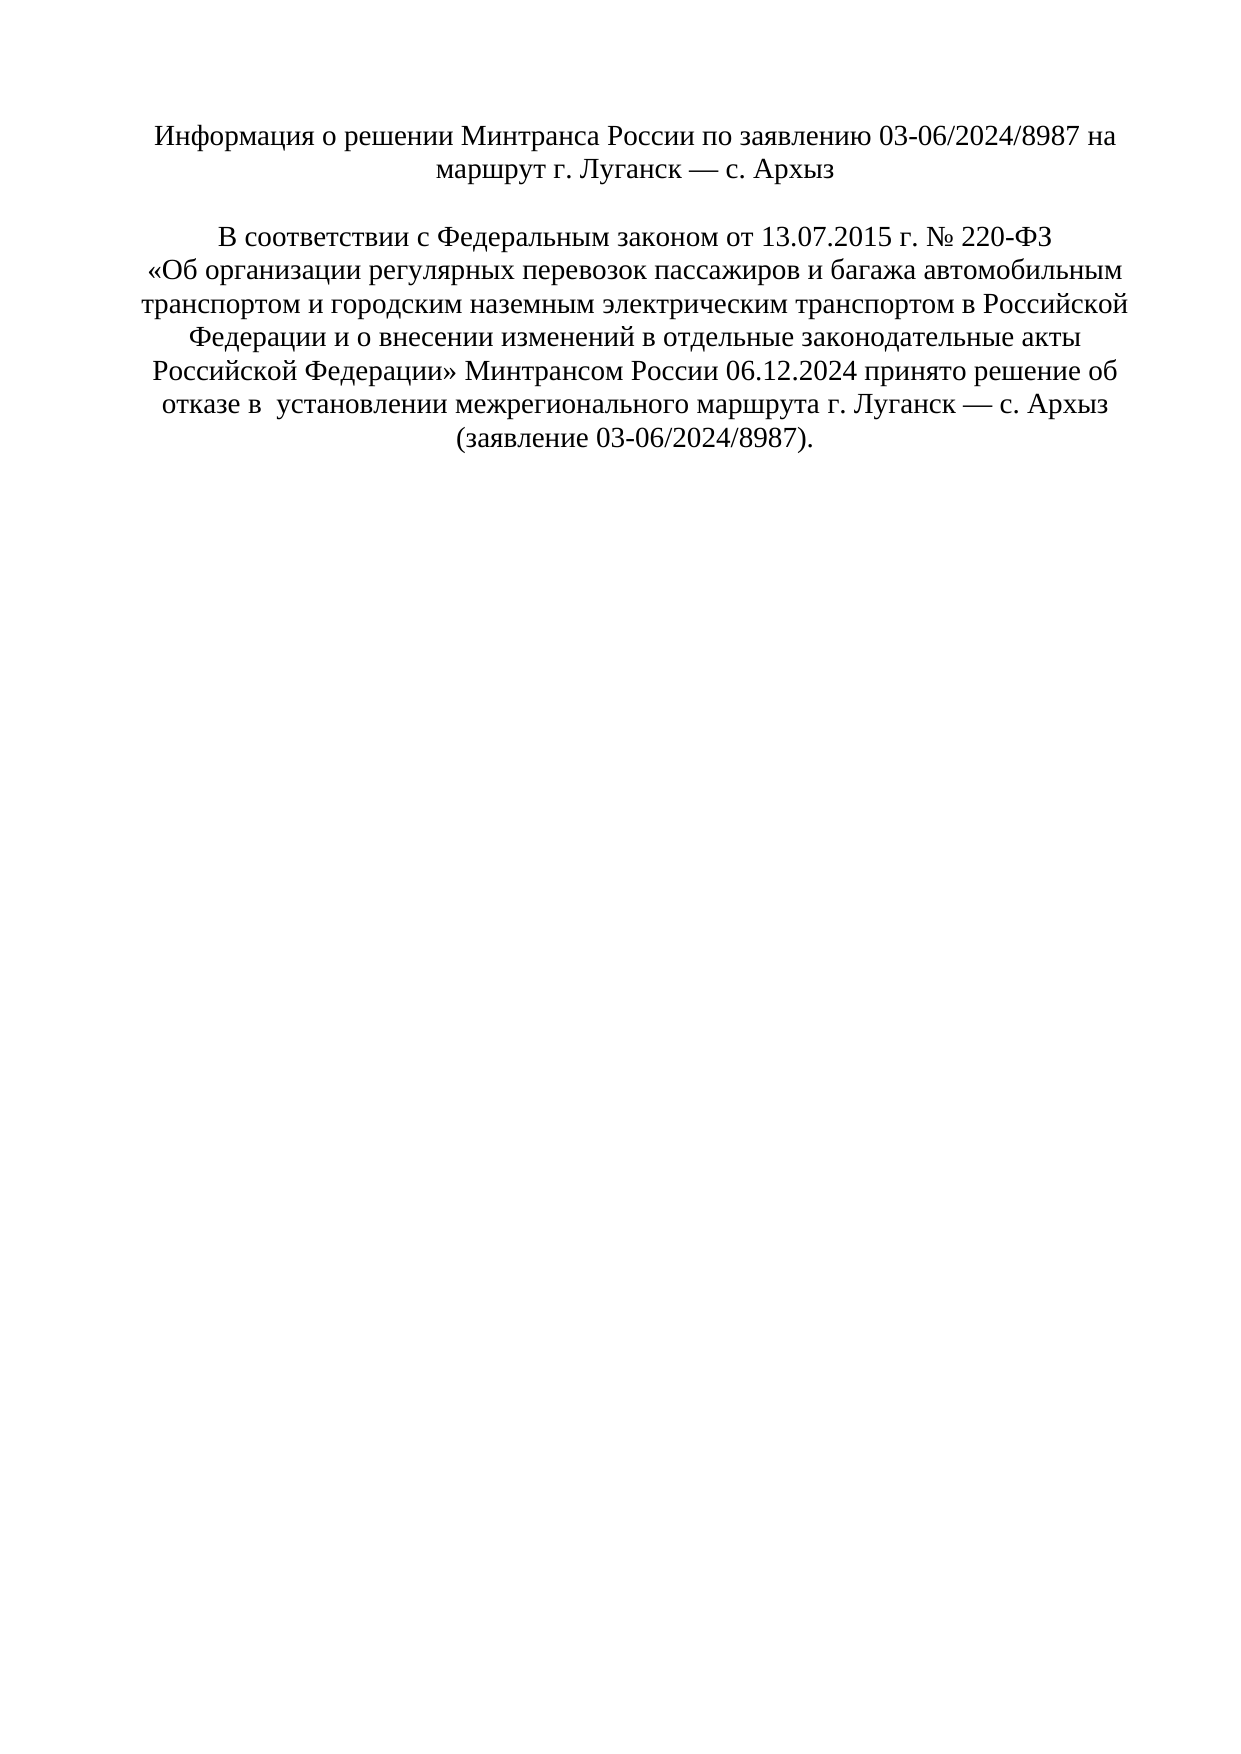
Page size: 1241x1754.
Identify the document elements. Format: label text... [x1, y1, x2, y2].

text В соответствии с Федеральным законом от 13.07.2015 г. № 220-ФЗ «Об организации регулярных перевозок пассажиров и багажа автомобильным транспортом и городским наземным электрическим транспортом в Российской Федерации и о внесении изменений в отдельные законодательные акты Российской Федерации» Минтрансом России 06.12.2024 принято решение об отказе в установлении межрегионального маршрута г. Луганск — с. Архыз (заявление 03-06/2024/8987). [118, 219, 1152, 453]
text Информация о решении Минтранса России по заявлению 03-06/2024/8987 на маршрут г. Луганск — с. Архыз [118, 118, 1152, 185]
